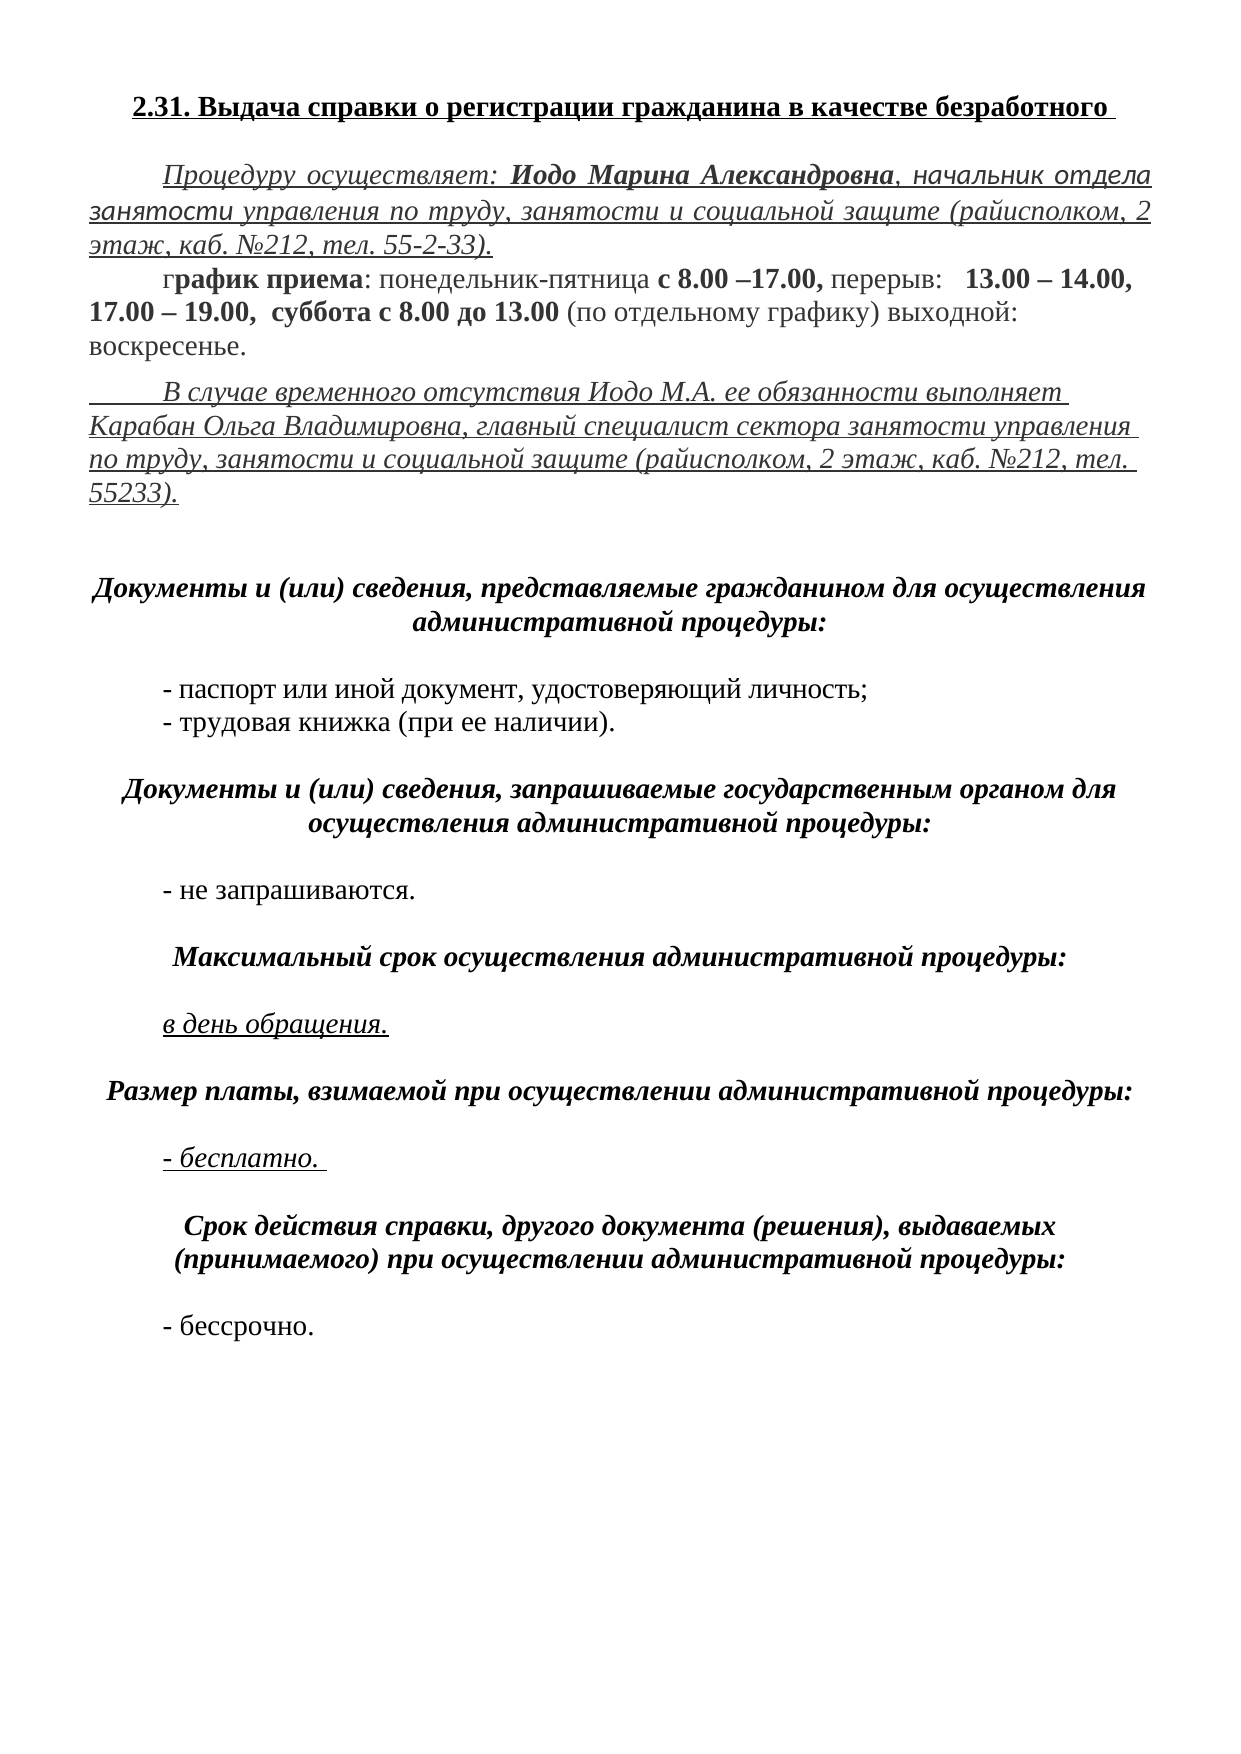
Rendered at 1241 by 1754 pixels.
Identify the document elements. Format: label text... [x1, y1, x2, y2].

text - бесплатно. [89, 1141, 1152, 1174]
text Срок действия справки, другого документа (решения), выдаваемых (принимаемого) при осуществлении административной процедуры: [89, 1208, 1152, 1275]
text Размер платы, взимаемой при осуществлении административной процедуры: [89, 1073, 1152, 1107]
text Документы и (или) сведения, представляемые гражданином для осуществления административной процедуры: [89, 570, 1152, 637]
text - бессрочно. [89, 1308, 1152, 1342]
text - не запрашиваются. [89, 872, 1152, 906]
text - паспорт или иной документ, удостоверяющий личность; [89, 671, 1152, 704]
text - трудовая книжка (при ее наличии). [89, 704, 1152, 738]
text Максимальный срок осуществления административной процедуры: [89, 939, 1152, 973]
text Документы и (или) сведения, запрашиваемые государственным органом для осуществления административной процедуры: [89, 772, 1152, 839]
text в день обращения. [89, 1006, 1152, 1040]
text график приема: понедельник-пятница с 8.00 –17.00, перерыв: 13.00 – 14.00, 17.00 – 19.00, суббота с 8.00 до 13.00 (по отдельному графику) выходной: воскресенье. [89, 261, 1152, 362]
text 2.31. Выдача справки о регистрации гражданина в качестве безработного [89, 89, 1152, 122]
text В случае временного отсутствия Иодо М.А. ее обязанности выполняет Карабан Ольга Владимировна, главный специалист сектора занятости управления по труду, занятости и социальной защите (райисполком, 2 этаж, каб. №212, тел. 55233). [89, 374, 1152, 508]
text Процедуру осуществляет: Иодо Марина Александровна, начальник отдела занятости управления по труду, занятости и социальной защите (райисполком, 2 этаж, каб. №212, тел. 55-2-33). [89, 156, 1152, 261]
